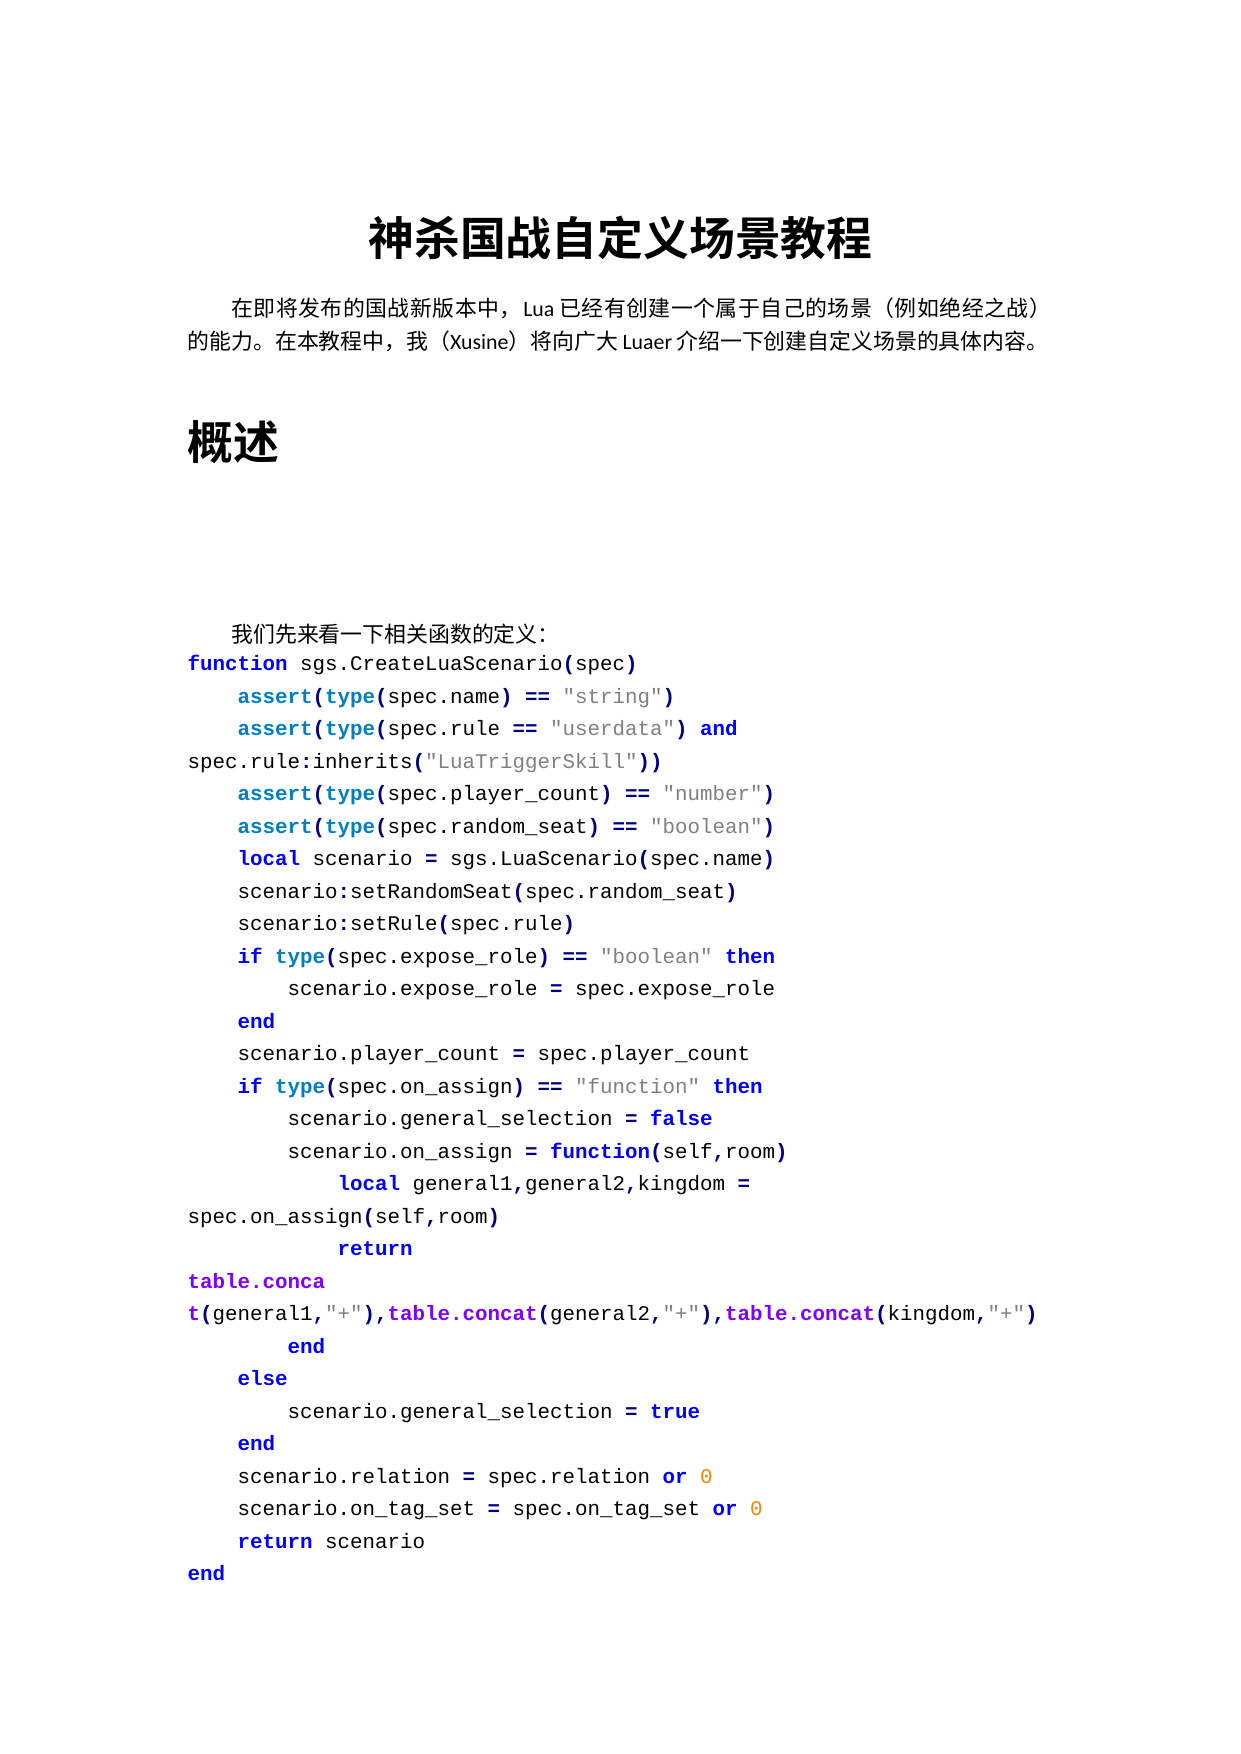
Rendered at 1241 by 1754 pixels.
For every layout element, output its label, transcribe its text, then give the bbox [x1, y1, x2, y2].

text 在即将发布的国战新版本中，Lua已经有创建一个属于自己的场景（例如绝经之战）的能力。在本教程中，我（Xusine）将向广大Luaer介绍一下创建自定义场景的具体内容。 [187, 291, 1053, 356]
text local scenario = sgs.LuaScenario(spec.name) [187, 844, 1053, 877]
text end [187, 1007, 1053, 1039]
text assert(type(spec.random_seat) == "boolean") [187, 812, 1053, 844]
text scenario.expose_role = spec.expose_role [187, 974, 1053, 1007]
subtitle 概述 [187, 391, 1053, 489]
text else [187, 1364, 1053, 1397]
text 我们先来看一下相关函数的定义： [187, 617, 1053, 649]
text if type(spec.expose_role) == "boolean" then [187, 942, 1053, 974]
text scenario.relation = spec.relation or 0 [187, 1462, 1053, 1494]
text scenario.on_tag_set = spec.on_tag_set or 0 [187, 1494, 1053, 1527]
text end [187, 1429, 1053, 1462]
text scenario.player_count = spec.player_count [187, 1039, 1053, 1072]
text scenario.on_assign = function(self,room) [187, 1137, 1053, 1169]
text local general1,general2,kingdom = spec.on_assign(self,room) [187, 1169, 1053, 1234]
text function sgs.CreateLuaScenario(spec) [187, 649, 1053, 682]
text assert(type(spec.name) == "string") [187, 682, 1053, 714]
text end [187, 1559, 1053, 1592]
text return table.concat(general1,"+"),table.concat(general2,"+"),table.concat(kingdom,"+") [187, 1234, 1053, 1332]
text scenario.general_selection = false [187, 1104, 1053, 1137]
text scenario.general_selection = true [187, 1397, 1053, 1429]
text assert(type(spec.player_count) == "number") [187, 779, 1053, 812]
text scenario:setRandomSeat(spec.random_seat) [187, 877, 1053, 909]
title 神杀国战自定义场景教程 [187, 187, 1053, 284]
text assert(type(spec.rule == "userdata") and spec.rule:inherits("LuaTriggerSkill")) [187, 714, 1053, 779]
text scenario:setRule(spec.rule) [187, 909, 1053, 942]
text return scenario [187, 1527, 1053, 1559]
text if type(spec.on_assign) == "function" then [187, 1072, 1053, 1104]
text end [187, 1332, 1053, 1364]
